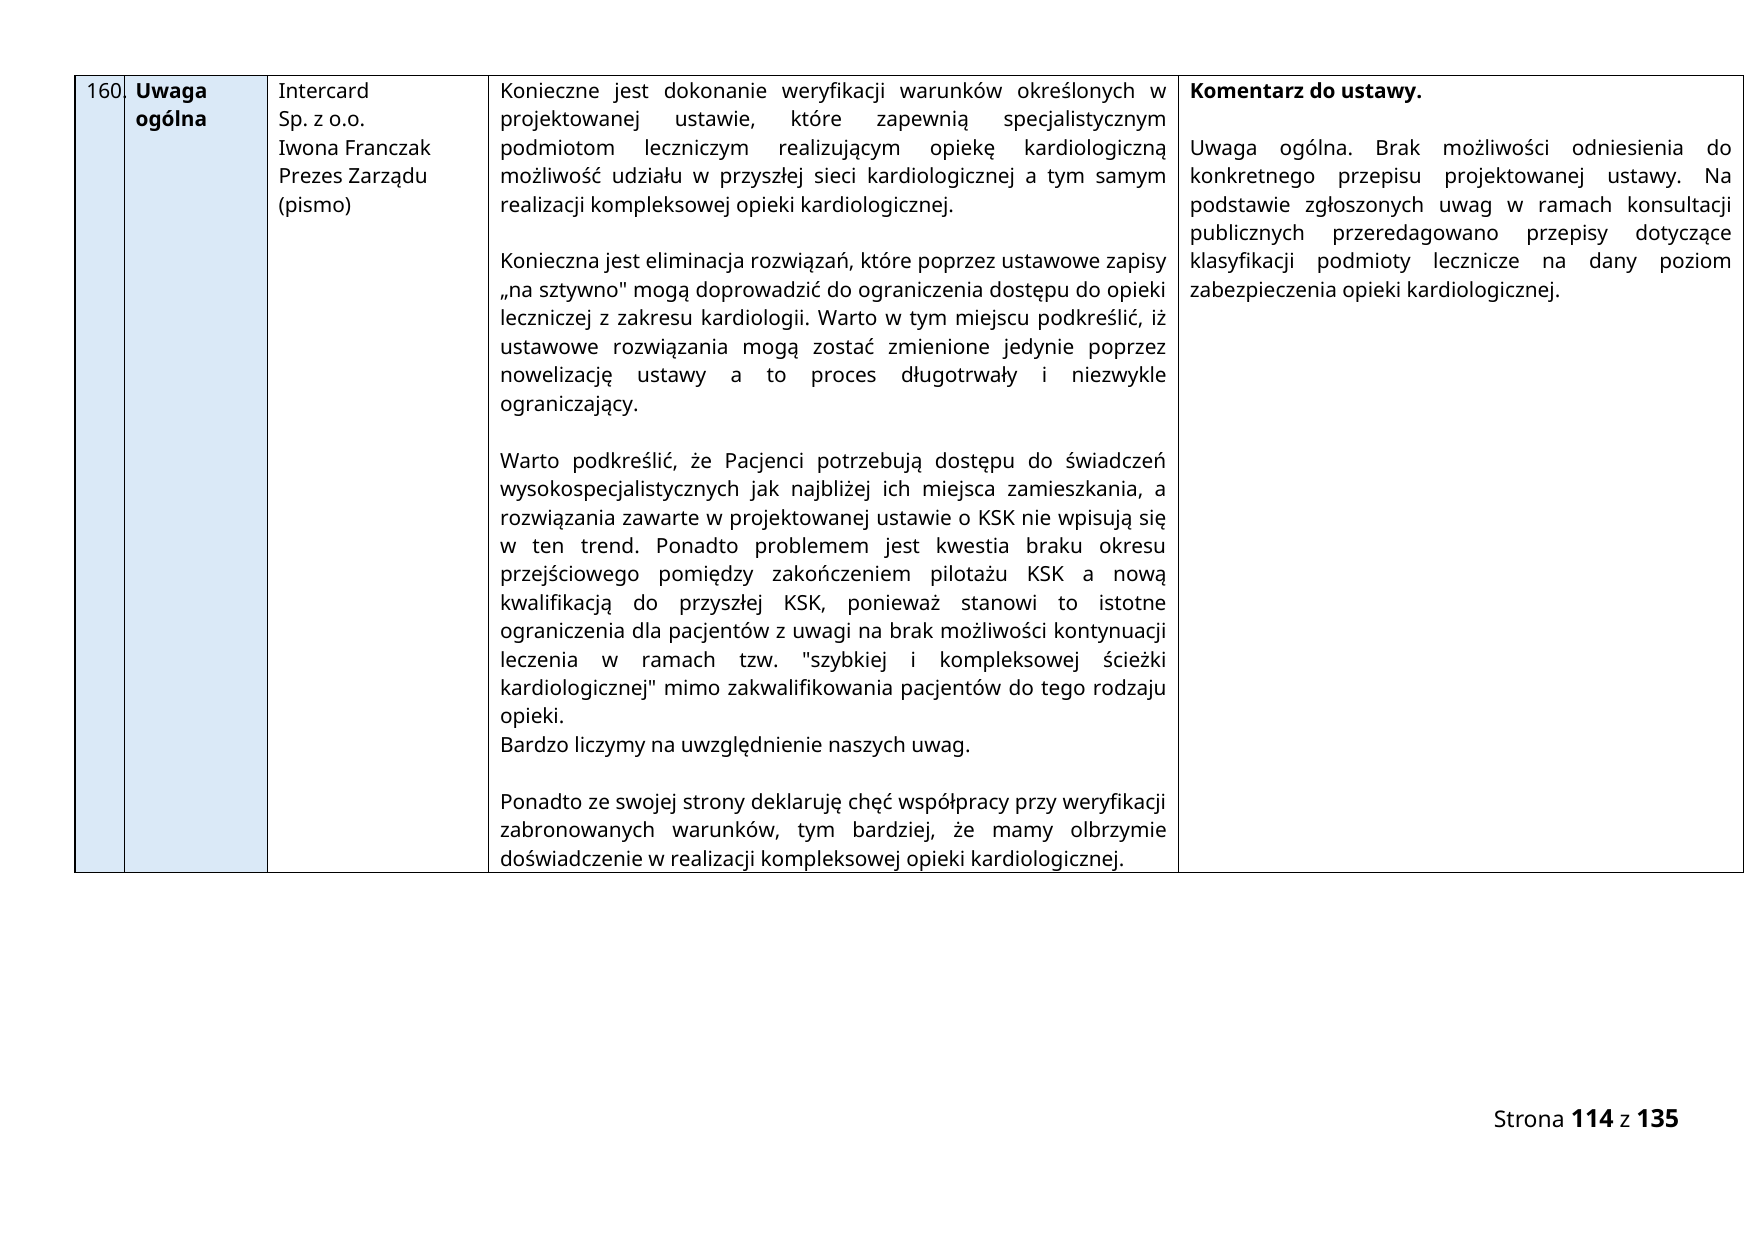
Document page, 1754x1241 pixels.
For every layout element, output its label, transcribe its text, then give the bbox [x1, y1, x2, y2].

table_cell Komentarz do ustawy. Uwaga ogólna. Brak możliwości odniesienia do konkretnego przepisu projektowanej ustawy. Na podstawie zgłoszonych uwag w ramach konsultacji publicznych przeredagowano przepisy dotyczące klasyfikacji podmioty lecznicze na dany poziom zabezpieczenia opieki kardiologicznej. [1179, 76, 1743, 872]
table_cell Intercard Sp. z o.o. Iwona Franczak Prezes Zarządu (pismo) [268, 76, 488, 872]
table_cell Uwaga ogólna [125, 76, 267, 872]
table_cell Konieczne jest dokonanie weryfikacji warunków określonych w projektowanej ustawie, które zapewnią specjalistycznym podmiotom leczniczym realizującym opiekę kardiologiczną możliwość udziału w przyszłej sieci kardiologicznej a tym samym realizacji kompleksowej opieki kardiologicznej. Konieczna jest eliminacja rozwiązań, które poprzez ustawowe zapisy „na sztywno" mogą doprowadzić do ograniczenia dostępu do opieki leczniczej z zakresu kardiologii. Warto w tym miejscu podkreślić, iż ustawowe rozwiązania mogą zostać zmienione jedynie poprzez nowelizację ustawy a to proces długotrwały i niezwykle ograniczający. Warto podkreślić, że Pacjenci potrzebują dostępu do świadczeń wysokospecjalistycznych jak najbliżej ich miejsca zamieszkania, a rozwiązania zawarte w projektowanej ustawie o KSK nie wpisują się w ten trend. Ponadto problemem jest kwestia braku okresu przejściowego pomiędzy zakończeniem pilotażu KSK a nową kwalifikacją do przyszłej KSK, ponieważ stanowi to istotne ograniczenia dla pacjentów z uwagi na brak możliwości kontynuacji leczenia w ramach tzw. "szybkiej i kompleksowej ścieżki kardiologicznej" mimo zakwalifikowania pacjentów do tego rodzaju opieki. Bardzo liczymy na uwzględnienie naszych uwag. Ponadto ze swojej strony deklaruję chęć współpracy przy weryfikacji zabronowanych warunków, tym bardziej, że mamy olbrzymie doświadczenie w realizacji kompleksowej opieki kardiologicznej. [489, 76, 1178, 872]
table_cell [76, 76, 124, 872]
